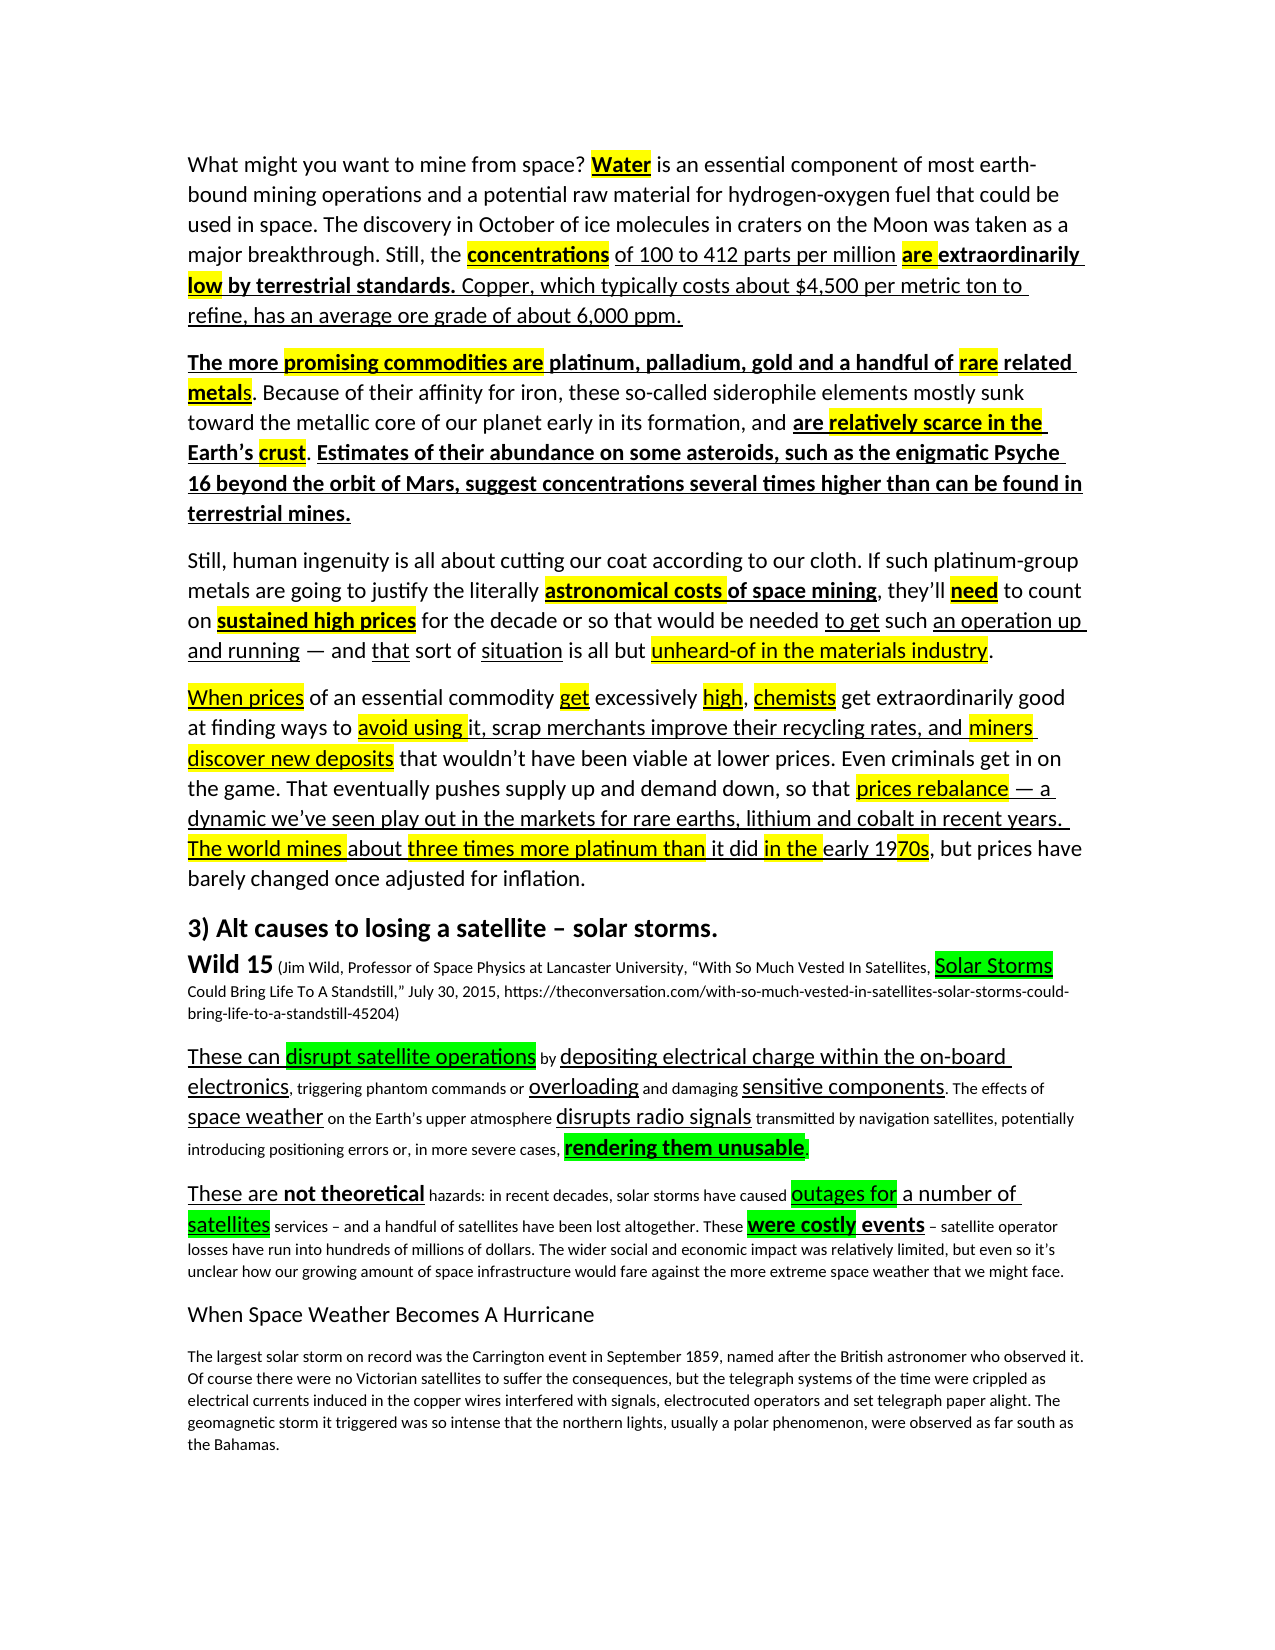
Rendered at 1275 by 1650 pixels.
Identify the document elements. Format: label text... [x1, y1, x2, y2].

text The largest solar storm on record was the Carrington event in September 1859, named after the British astronomer who observed it. Of course there were no Victorian satellites to suffer the consequences, but the telegraph systems of the time were crippled as electrical currents induced in the copper wires interfered with signals, electrocuted operators and set telegraph paper alight. The geomagnetic storm it triggered was so intense that the northern lights, usually a polar phenomenon, were observed as far south as the Bahamas. [187, 1347, 1087, 1454]
text Wild 15 (Jim Wild, Professor of Space Physics at Lancaster University, “With So Much Vested In Satellites, Solar Storms Could Bring Life To A Standstill,” July 30, 2015, https://theconversation.com/with-so-much-vested-in-satellites-solar-storms-could-bring-life-to-a-standstill-45204) [187, 947, 1087, 1024]
text When prices of an essential commodity get excessively high, chemists get extraordinarily good at finding ways to avoid using it, scrap merchants improve their recycling rates, and miners discover new deposits that wouldn’t have been viable at lower prices. Even criminals get in on the game. That eventually pushes supply up and demand down, so that prices rebalance — a dynamic we’ve seen play out in the markets for rare earths, lithium and cobalt in recent years. The world mines about three times more platinum than it did in the early 1970s, but prices have barely changed once adjusted for inflation. [187, 683, 1087, 893]
text When Space Weather Becomes A Hurricane [187, 1300, 1087, 1328]
text These are not theoretical hazards: in recent decades, solar storms have caused outages for a number of satellites services – and a handful of satellites have been lost altogether. These were costly events – satellite operator losses have run into hundreds of millions of dollars. The wider social and economic impact was relatively limited, but even so it’s unclear how our growing amount of space infrastructure would fare against the more extreme space weather that we might face. [187, 1179, 1087, 1282]
text What might you want to mine from space? Water is an essential component of most earth-bound mining operations and a potential raw material for hydrogen-oxygen fuel that could be used in space. The discovery in October of ice molecules in craters on the Moon was taken as a major breakthrough. Still, the concentrations of 100 to 412 parts per million are extraordinarily low by terrestrial standards. Copper, which typically costs about $4,500 per metric ton to refine, has an average ore grade of about 6,000 ppm. [187, 150, 1087, 329]
subtitle 3) Alt causes to losing a satellite – solar storms. [187, 911, 1087, 944]
text Still, human ingenuity is all about cutting our coat according to our cloth. If such platinum-group metals are going to justify the literally astronomical costs of space mining, they’ll need to count on sustained high prices for the decade or so that would be needed to get such an operation up and running — and that sort of situation is all but unheard-of in the materials industry. [187, 546, 1087, 664]
text The more promising commodities are platinum, palladium, gold and a handful of rare related metals. Because of their affinity for iron, these so-called siderophile elements mostly sunk toward the metallic core of our planet early in its formation, and are relatively scarce in the Earth’s crust. Estimates of their abundance on some asteroids, such as the enigmatic Psyche 16 beyond the orbit of Mars, suggest concentrations several times higher than can be found in terrestrial mines. [187, 348, 1087, 527]
text These can disrupt satellite operations by depositing electrical charge within the on-board electronics, triggering phantom commands or overloading and damaging sensitive components. The effects of space weather on the Earth’s upper atmosphere disrupts radio signals transmitted by navigation satellites, potentially introducing positioning errors or, in more severe cases, rendering them unusable. [187, 1042, 1087, 1161]
